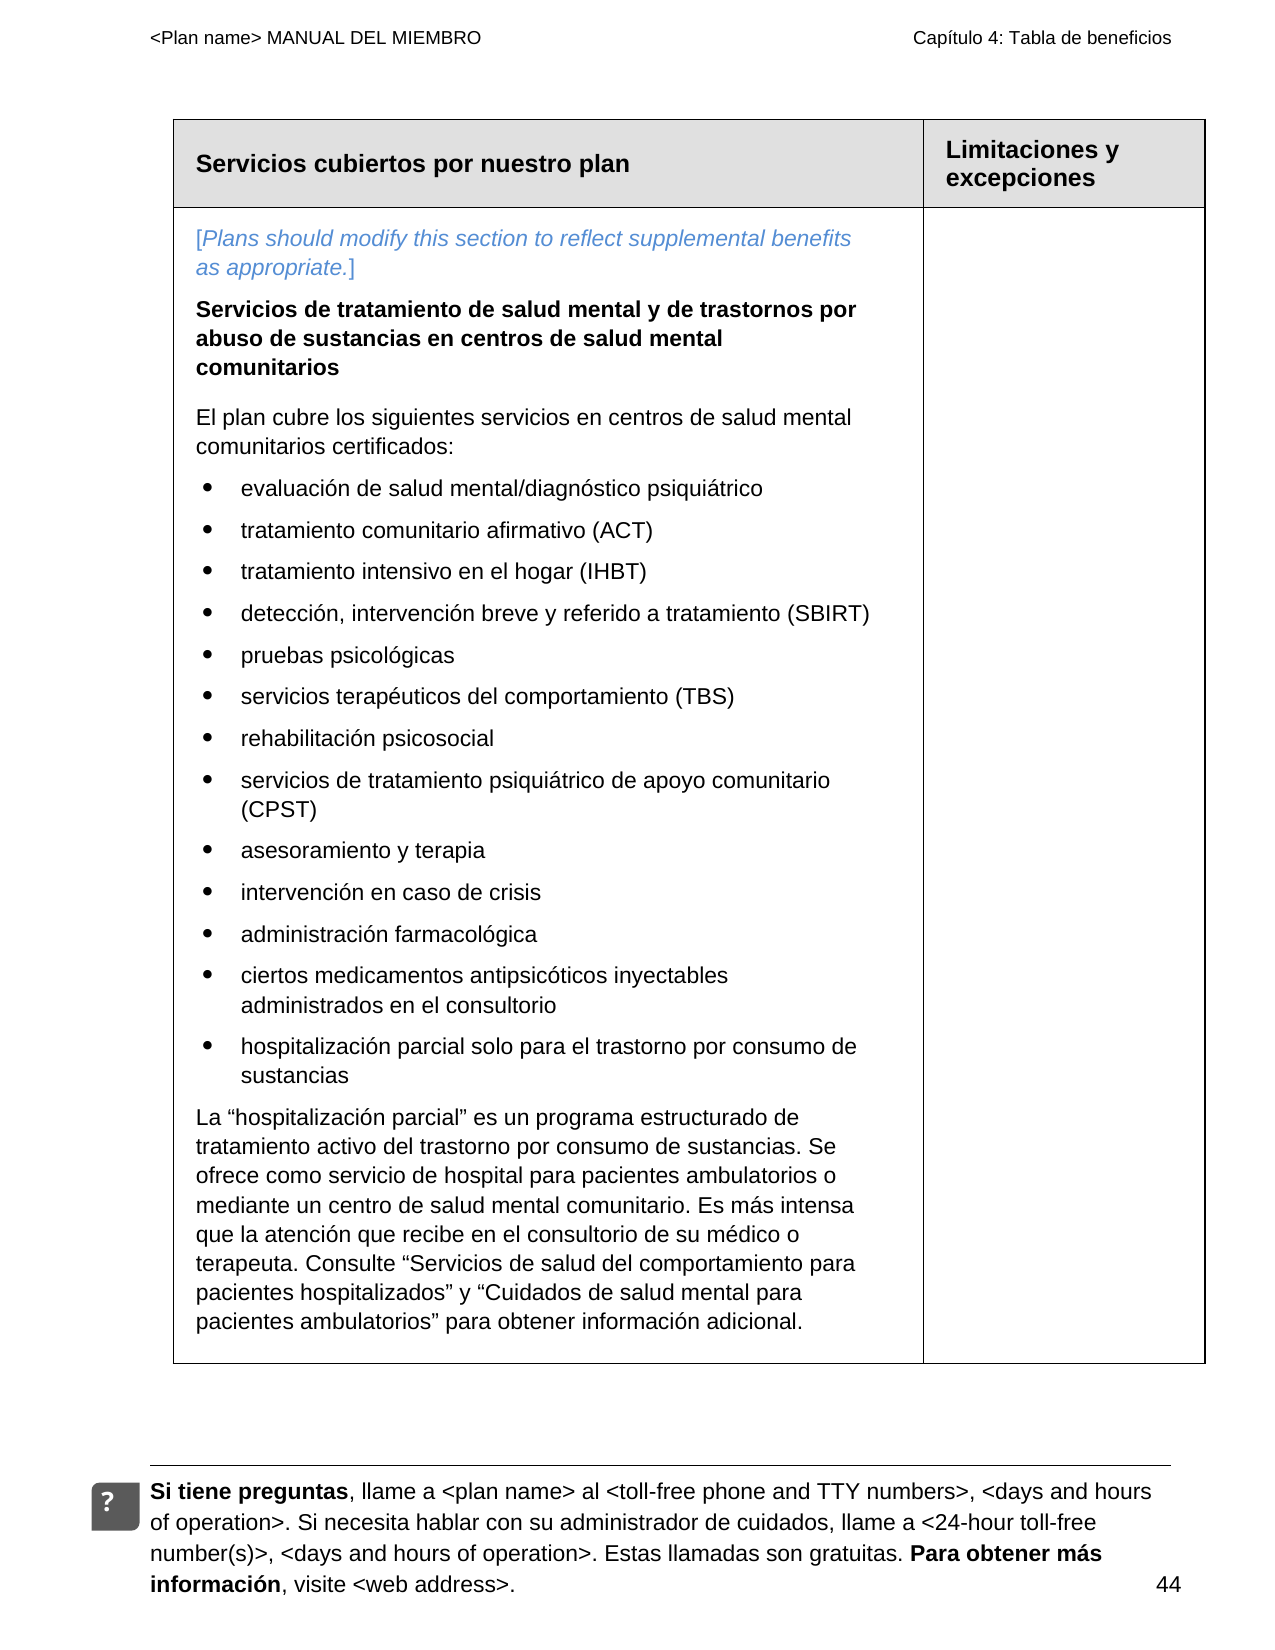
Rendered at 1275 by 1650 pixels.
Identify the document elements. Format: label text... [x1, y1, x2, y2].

table_cell [Plans should modify this section to reflect supplemental benefits as appropriate.] Servicios de tratamiento de salud mental y de trastornos por abuso de sustancias en centros de salud mental comunitarios El plan cubre los siguientes servicios en centros de salud mental comunitarios certificados: evaluación de salud mental/diagnóstico psiquiátrico tratamiento comunitario afirmativo (ACT) tratamiento intensivo en el hogar (IHBT) detección, intervención breve y referido a tratamiento (SBIRT) pruebas psicológicas servicios terapéuticos del comportamiento (TBS) rehabilitación psicosocial servicios de tratamiento psiquiátrico de apoyo comunitario (CPST) asesoramiento y terapia intervención en caso de crisis administración farmacológica ciertos medicamentos antipsicóticos inyectables administrados en el consultorio hospitalización parcial solo para el trastorno por consumo de sustancias La “hospitalización parcial” es un programa estructurado de tratamiento activo del trastorno por consumo de sustancias. Se ofrece como servicio de hospital para pacientes ambulatorios o mediante un centro de salud mental comunitario. Es más intensa que la atención que recibe en el consultorio de su médico o terapeuta. Consulte “Servicios de salud del comportamiento para pacientes hospitalizados” y “Cuidados de salud mental para pacientes ambulatorios” para obtener información adicional. [174, 208, 923, 1363]
table_cell [924, 208, 1204, 1363]
table_header Servicios cubiertos por nuestro plan [174, 120, 923, 207]
table_header Limitaciones y excepciones [924, 120, 1204, 207]
